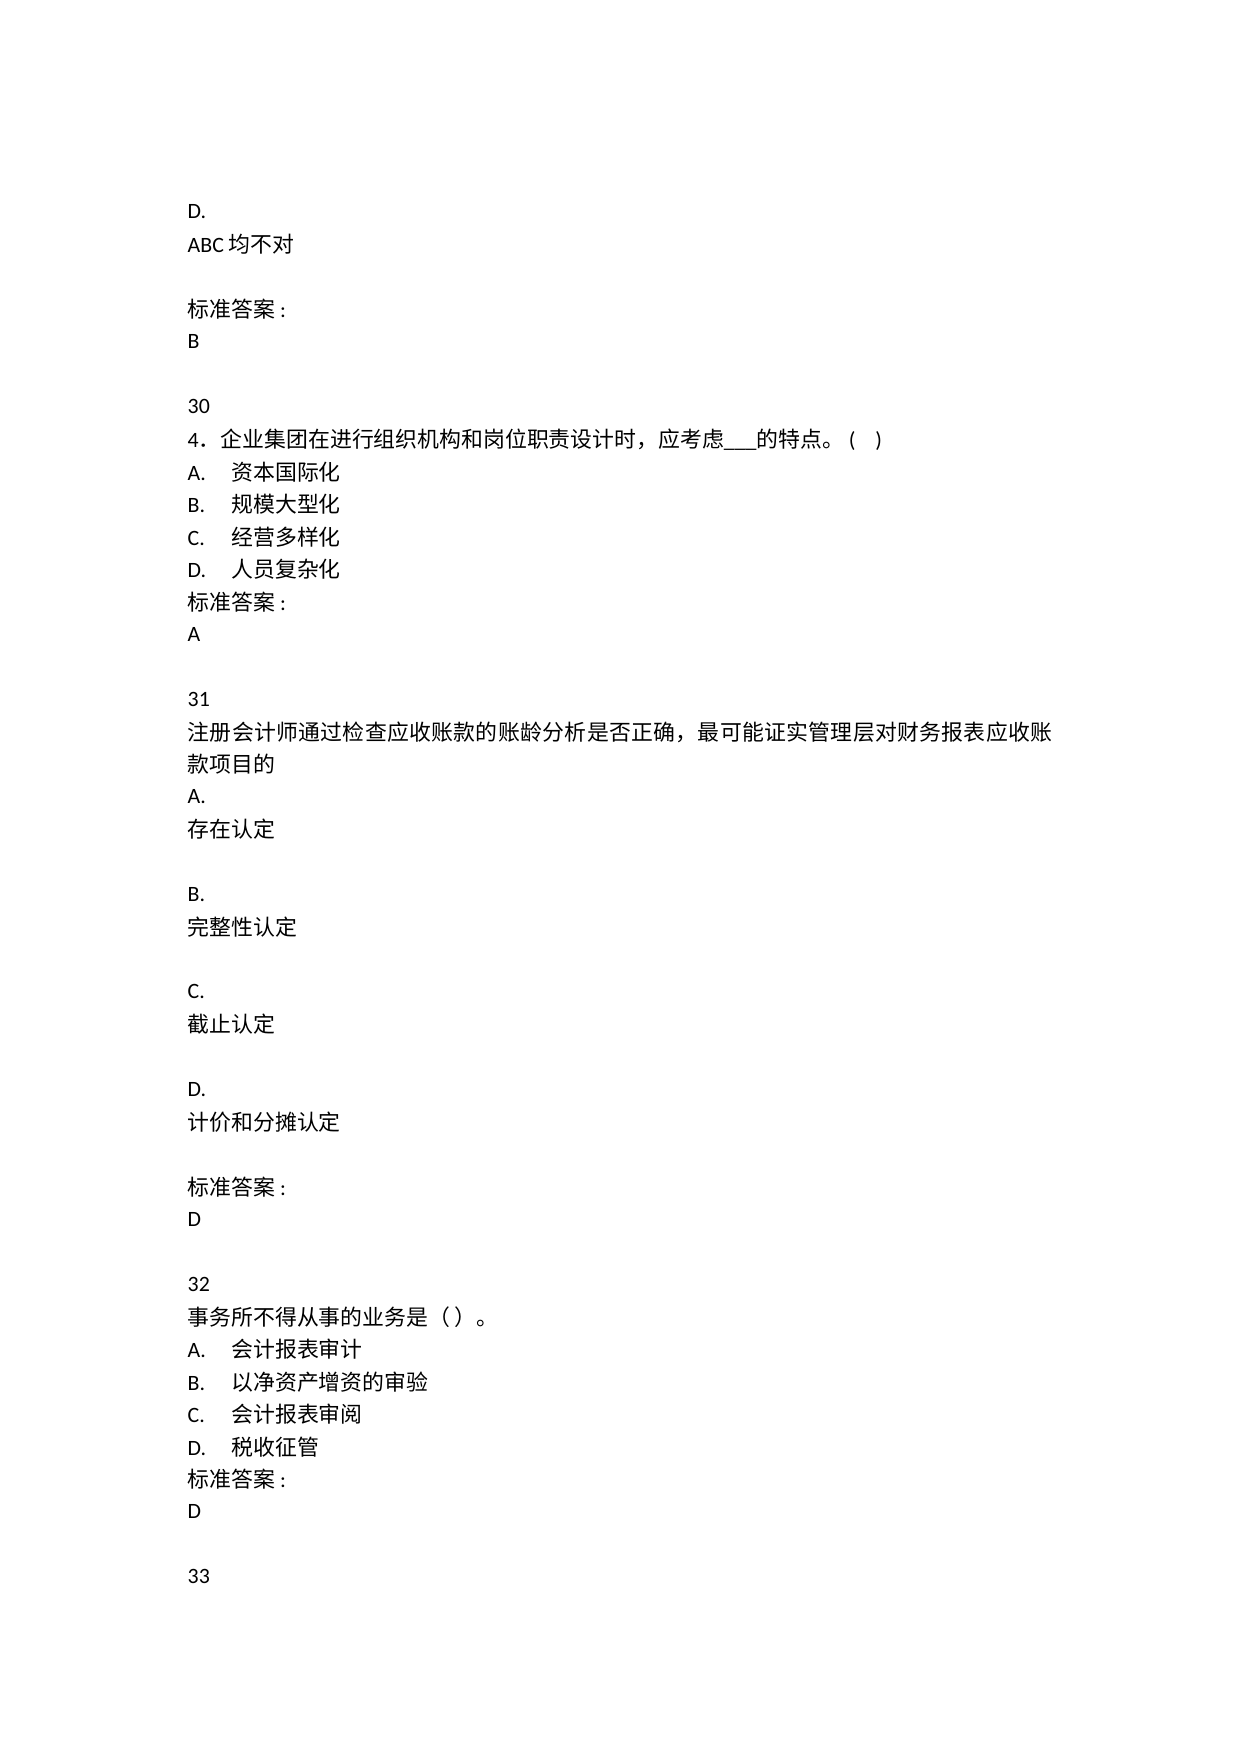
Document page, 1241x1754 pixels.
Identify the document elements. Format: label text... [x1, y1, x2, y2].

text ABC均不对 [187, 227, 1053, 259]
text D [187, 1202, 1053, 1234]
text B. 规模大型化 [187, 487, 1053, 519]
text A [187, 617, 1053, 649]
text A. 会计报表审计 [187, 1332, 1053, 1364]
text D. 人员复杂化 [187, 552, 1053, 584]
text 标准答案 : [187, 1169, 1053, 1202]
text A. 资本国际化 [187, 454, 1053, 487]
text A. [187, 779, 1053, 812]
text 计价和分摊认定 [187, 1104, 1053, 1137]
text C. [187, 974, 1053, 1007]
text 标准答案 : [187, 584, 1053, 617]
text D. [187, 1072, 1053, 1104]
text B. [187, 877, 1053, 909]
text B [187, 324, 1053, 357]
text D. 税收征管 [187, 1429, 1053, 1462]
text C. 会计报表审阅 [187, 1397, 1053, 1429]
text 标准答案 : [187, 1462, 1053, 1494]
text 标准答案 : [187, 292, 1053, 324]
text 注册会计师通过检查应收账款的账龄分析是否正确，最可能证实管理层对财务报表应收账款项目的 [187, 714, 1053, 779]
text 完整性认定 [187, 909, 1053, 942]
text D [187, 1494, 1053, 1527]
text 4．企业集团在进行组织机构和岗位职责设计时，应考虑___的特点。 ( ) [187, 422, 1053, 454]
text D. [187, 194, 1053, 227]
text 30 [187, 389, 1053, 422]
text C. 经营多样化 [187, 519, 1053, 552]
text 存在认定 [187, 812, 1053, 844]
text 32 [187, 1267, 1053, 1299]
text 截止认定 [187, 1007, 1053, 1039]
text 事务所不得从事的业务是（ ）。 [187, 1299, 1053, 1332]
text B. 以净资产增资的审验 [187, 1364, 1053, 1397]
text 31 [187, 682, 1053, 714]
text 33 [187, 1559, 1053, 1592]
